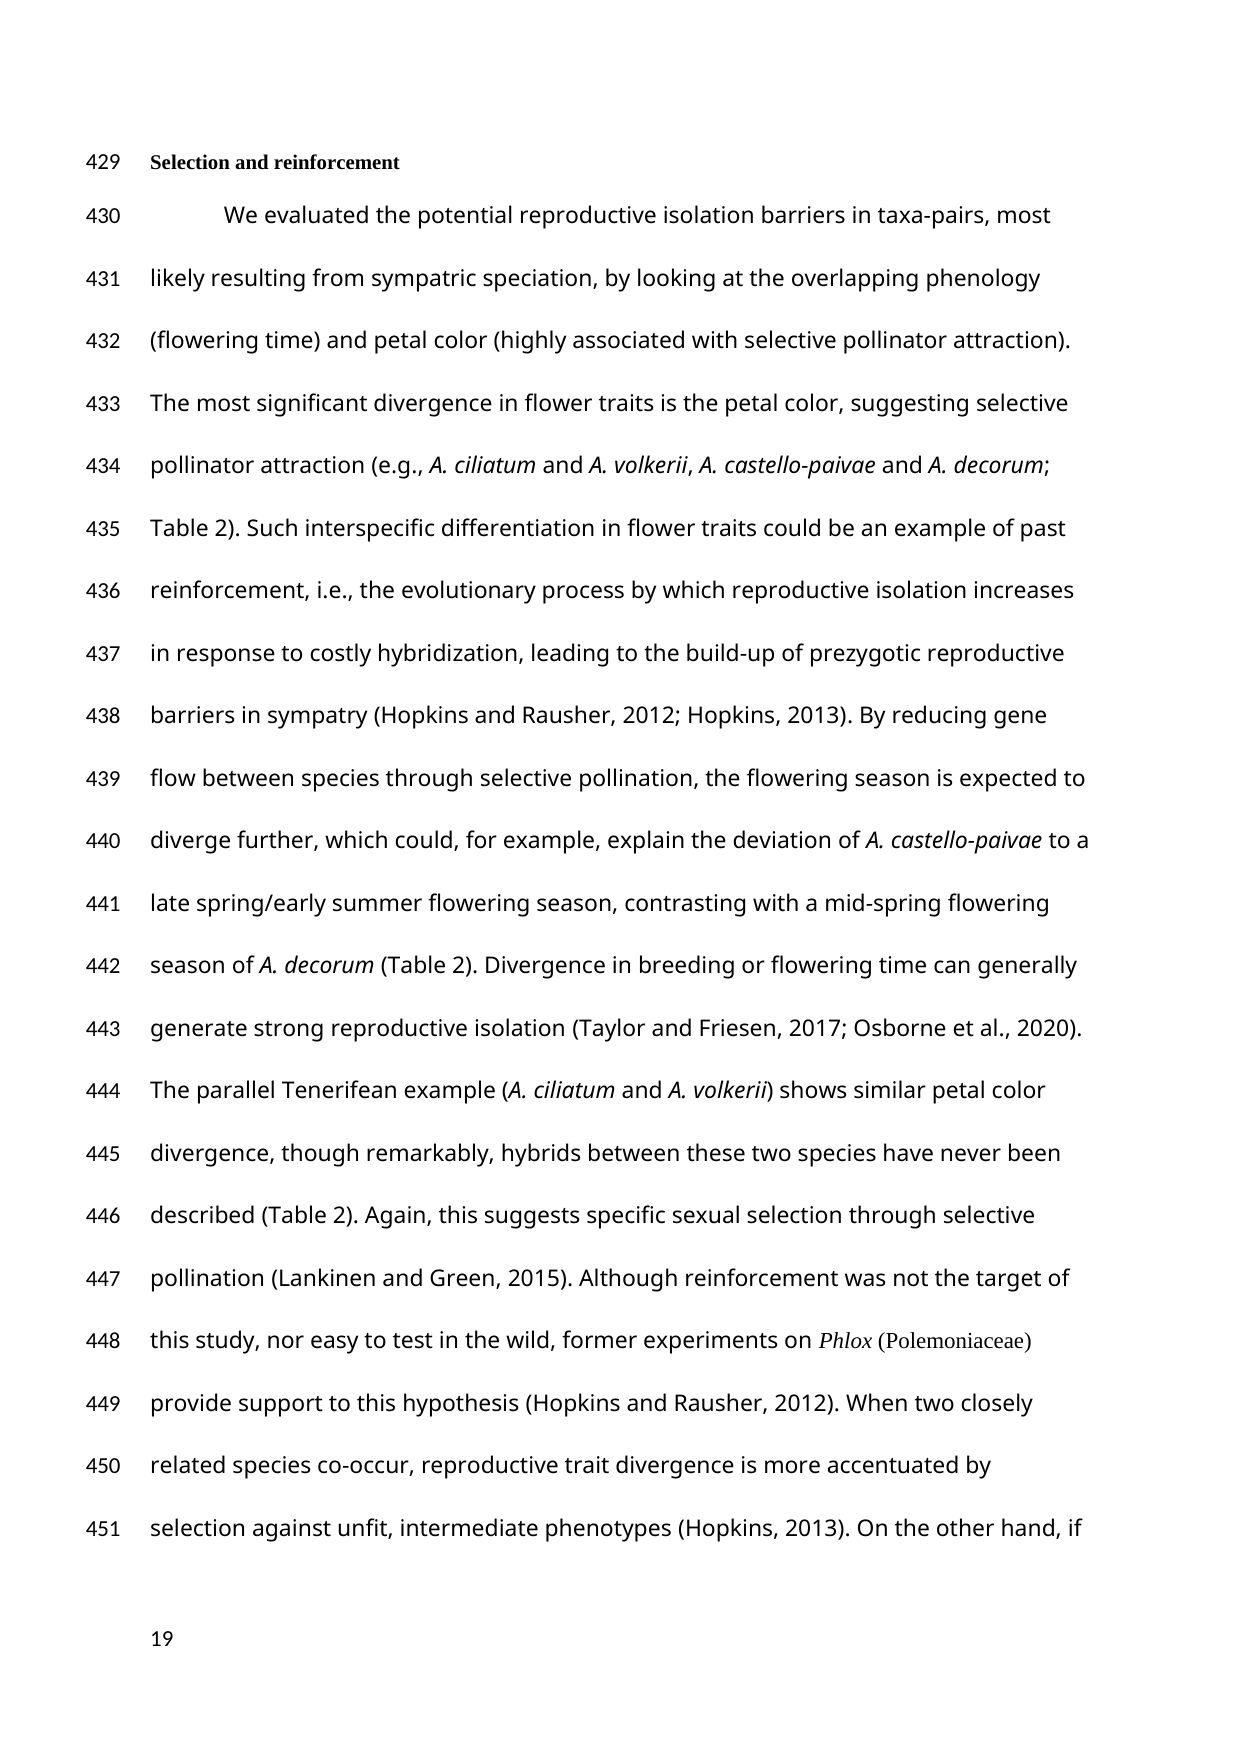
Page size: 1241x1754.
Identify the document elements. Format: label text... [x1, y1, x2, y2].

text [150, 199, 1090, 1543]
subtitle Selection and reinforcement [150, 150, 1090, 174]
